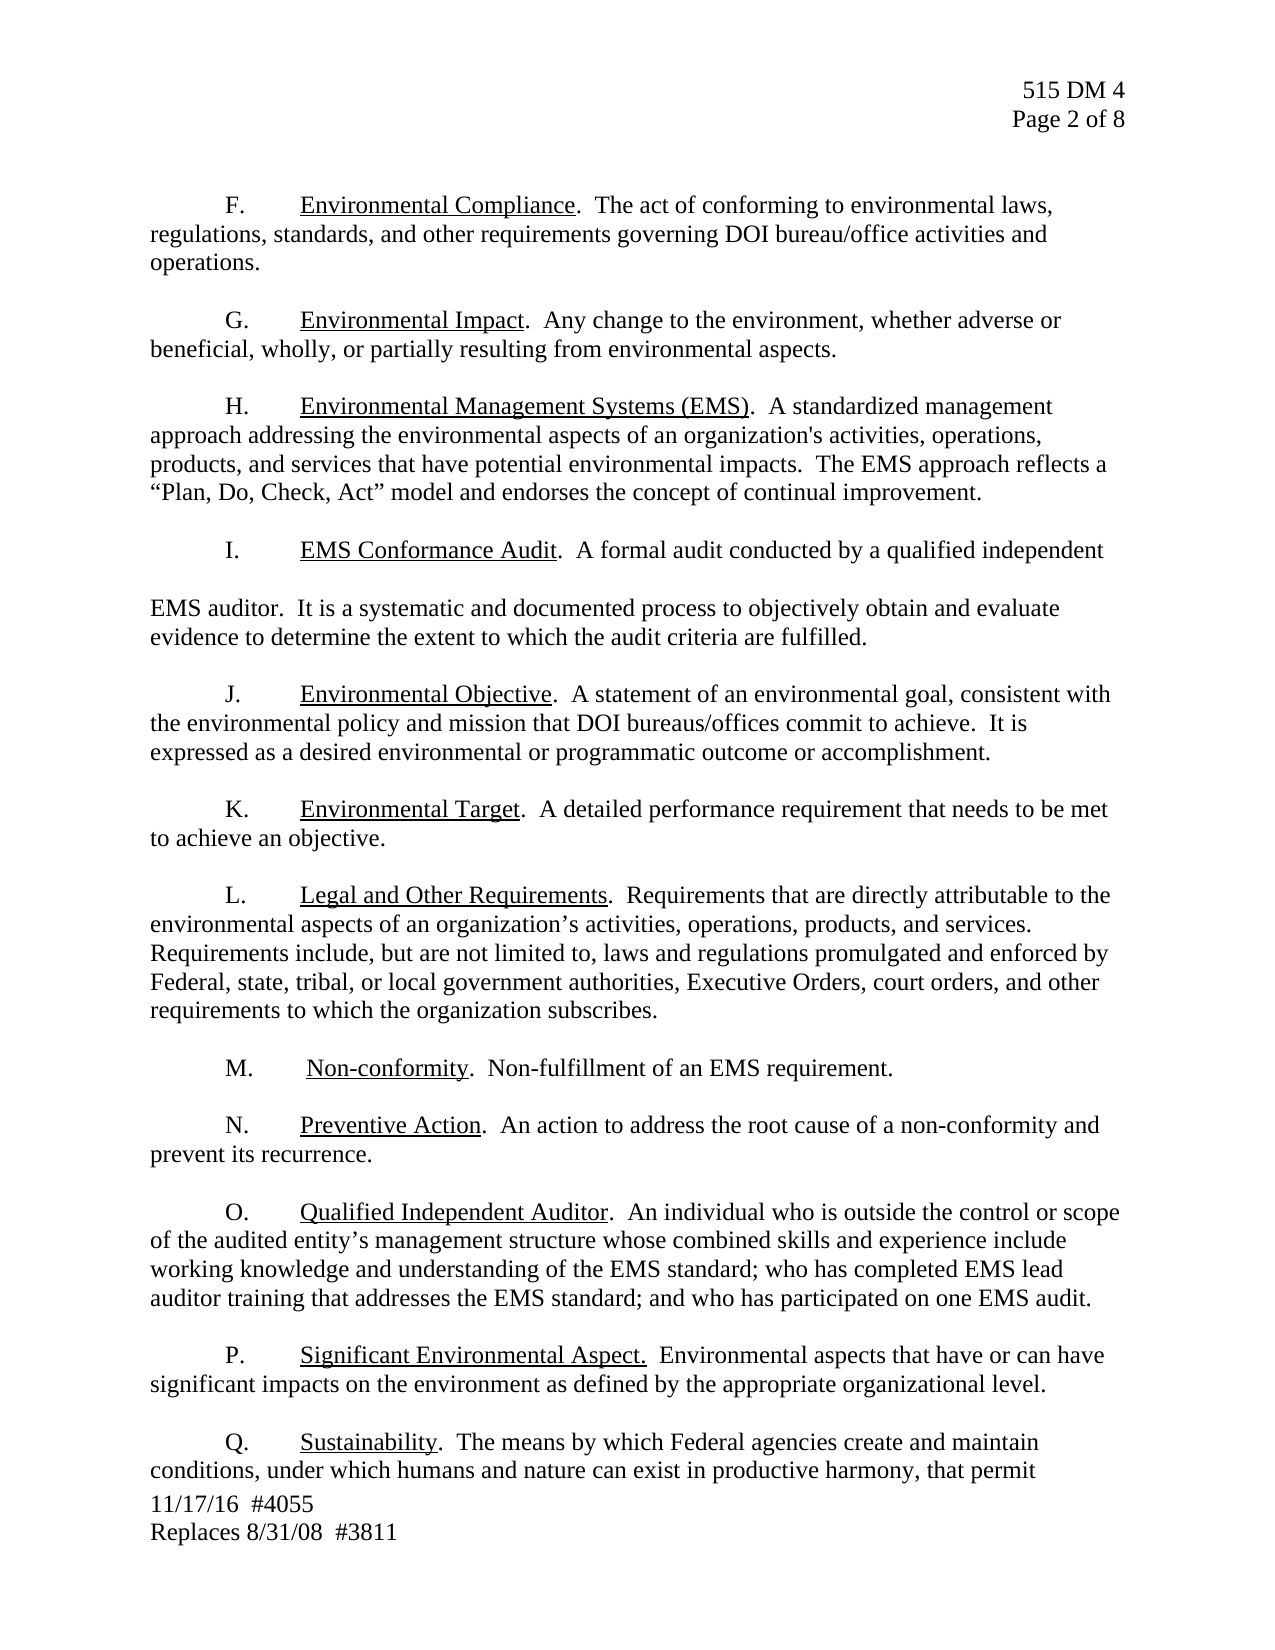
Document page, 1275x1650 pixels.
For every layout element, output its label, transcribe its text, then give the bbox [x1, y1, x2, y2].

text H. Environmental Management Systems (EMS). A standardized management approach addressing the environmental aspects of an organization's activities, operations, products, and services that have potential environmental impacts. The EMS approach reflects a “Plan, Do, Check, Act” model and endorses the concept of continual improvement. [150, 391, 1125, 506]
text L. Legal and Other Requirements. Requirements that are directly attributable to the environmental aspects of an organization’s activities, operations, products, and services. Requirements include, but are not limited to, laws and regulations promulgated and enforced by Federal, state, tribal, or local government authorities, Executive Orders, court orders, and other requirements to which the organization subscribes. [150, 880, 1125, 1024]
text N. Preventive Action. An action to address the root cause of a non-conformity and prevent its recurrence. [150, 1110, 1125, 1168]
text G. Environmental Impact. Any change to the environment, whether adverse or beneficial, wholly, or partially resulting from environmental aspects. [150, 305, 1125, 362]
text M. Non-conformity. Non-fulfillment of an EMS requirement. [150, 1053, 1125, 1082]
text O. Qualified Independent Auditor. An individual who is outside the control or scope of the audited entity’s management structure whose combined skills and experience include working knowledge and understanding of the EMS standard; who has completed EMS lead auditor training that addresses the EMS standard; and who has participated on one EMS audit. [150, 1197, 1125, 1312]
text F. Environmental Compliance. The act of conforming to environmental laws, regulations, standards, and other requirements governing DOI bureau/office activities and operations. [150, 190, 1125, 276]
text J. Environmental Objective. A statement of an environmental goal, consistent with the environmental policy and mission that DOI bureaus/offices commit to achieve. It is expressed as a desired environmental or programmatic outcome or accomplishment. [150, 679, 1125, 765]
text K. Environmental Target. A detailed performance requirement that needs to be met to achieve an objective. [150, 794, 1125, 852]
text EMS auditor. It is a systematic and documented process to objectively obtain and evaluate evidence to determine the extent to which the audit criteria are fulfilled. [150, 593, 1125, 650]
text I. EMS Conformance Audit. A formal audit conducted by a qualified independent [150, 535, 1125, 564]
text P. Significant Environmental Aspect. Environmental aspects that have or can have significant impacts on the environment as defined by the appropriate organizational level. [150, 1340, 1125, 1398]
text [150, 1427, 1125, 1484]
